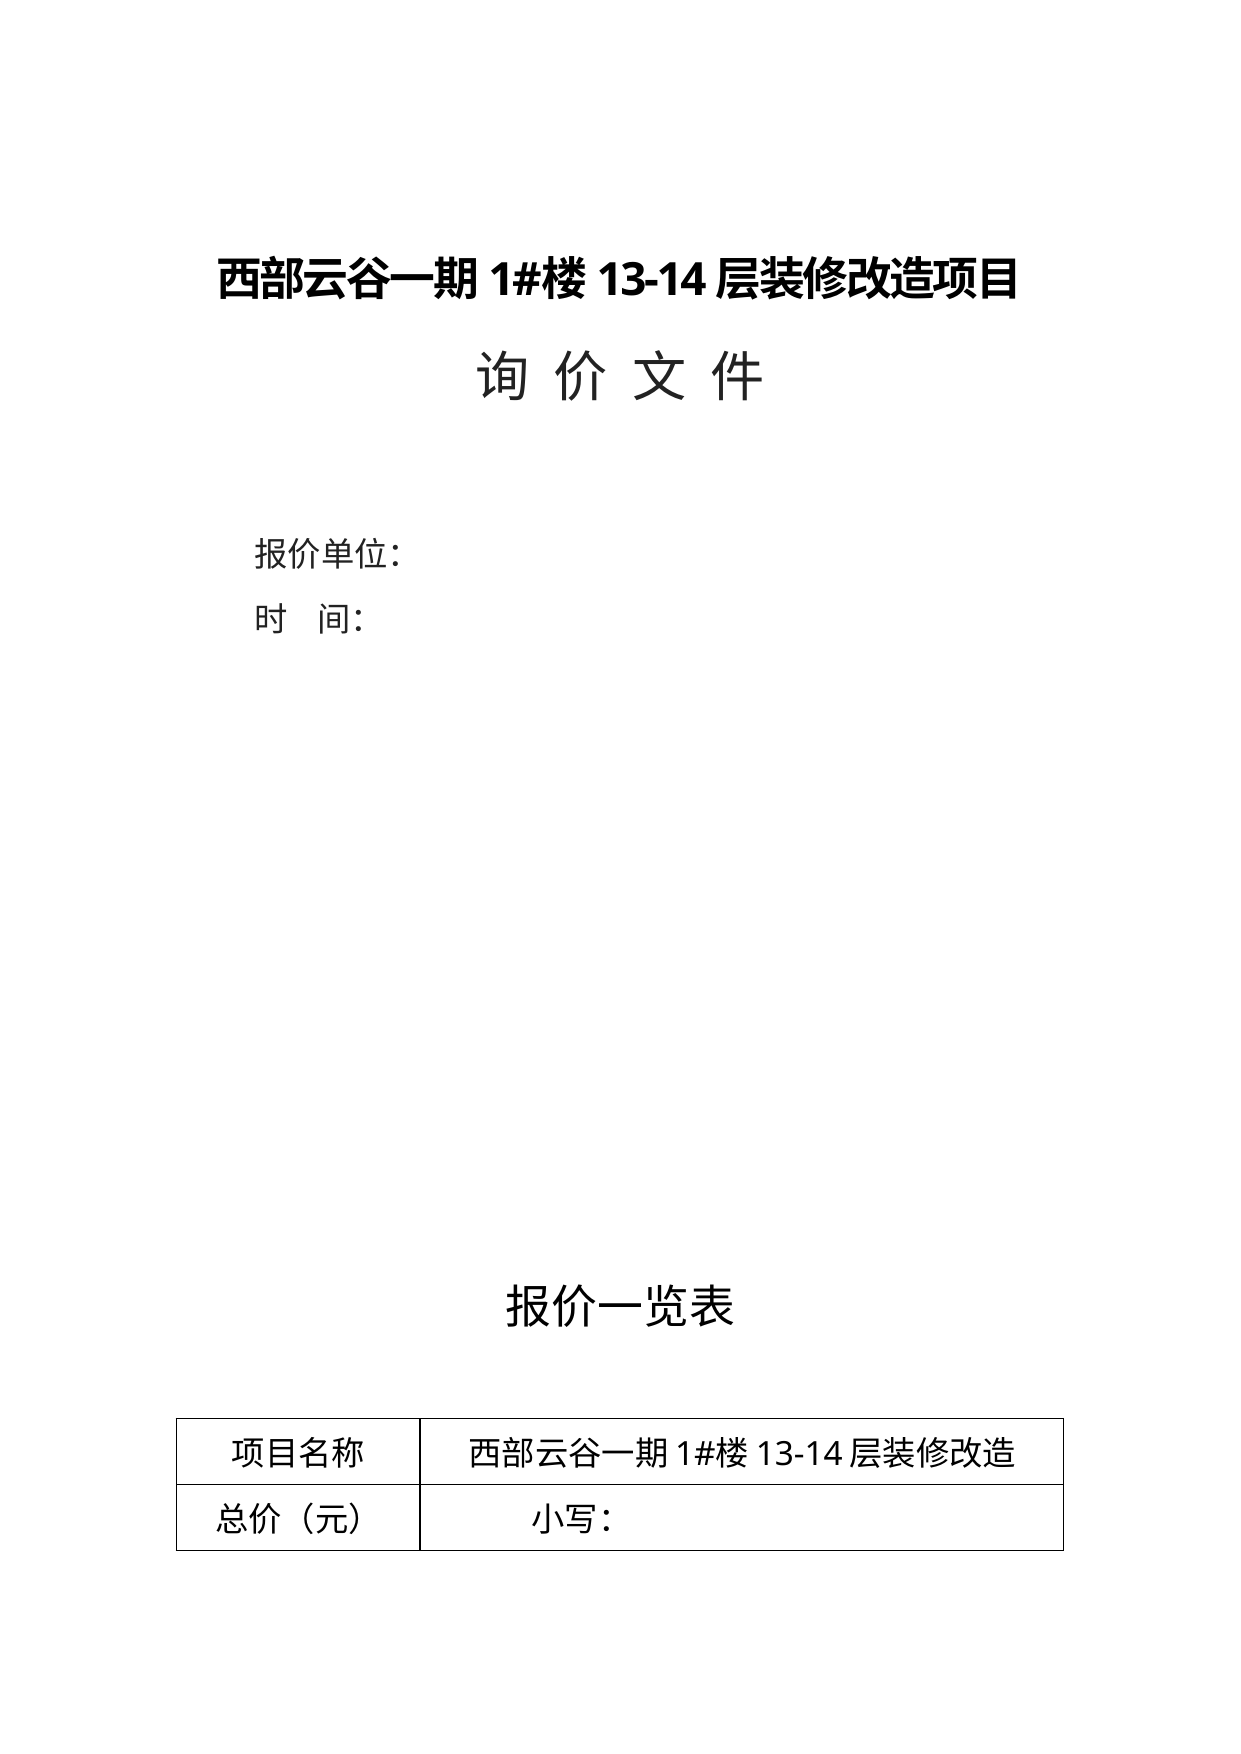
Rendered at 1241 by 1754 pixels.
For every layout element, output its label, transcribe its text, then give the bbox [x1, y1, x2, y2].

text 西部云谷一期1#楼13-14层装修改造项目 [187, 227, 1053, 324]
table_header 项目名称 [177, 1419, 419, 1484]
table_cell 总价（元） [177, 1485, 419, 1550]
table_header 西部云谷一期1#楼13-14层装修改造 [421, 1419, 1063, 1484]
text 时 间： [187, 584, 1053, 649]
text 询 价 文 件 [187, 324, 1053, 422]
table_cell 小写： [421, 1485, 1063, 1550]
text 报价单位： [187, 519, 1053, 584]
text 报价一览表 [187, 1255, 1053, 1353]
